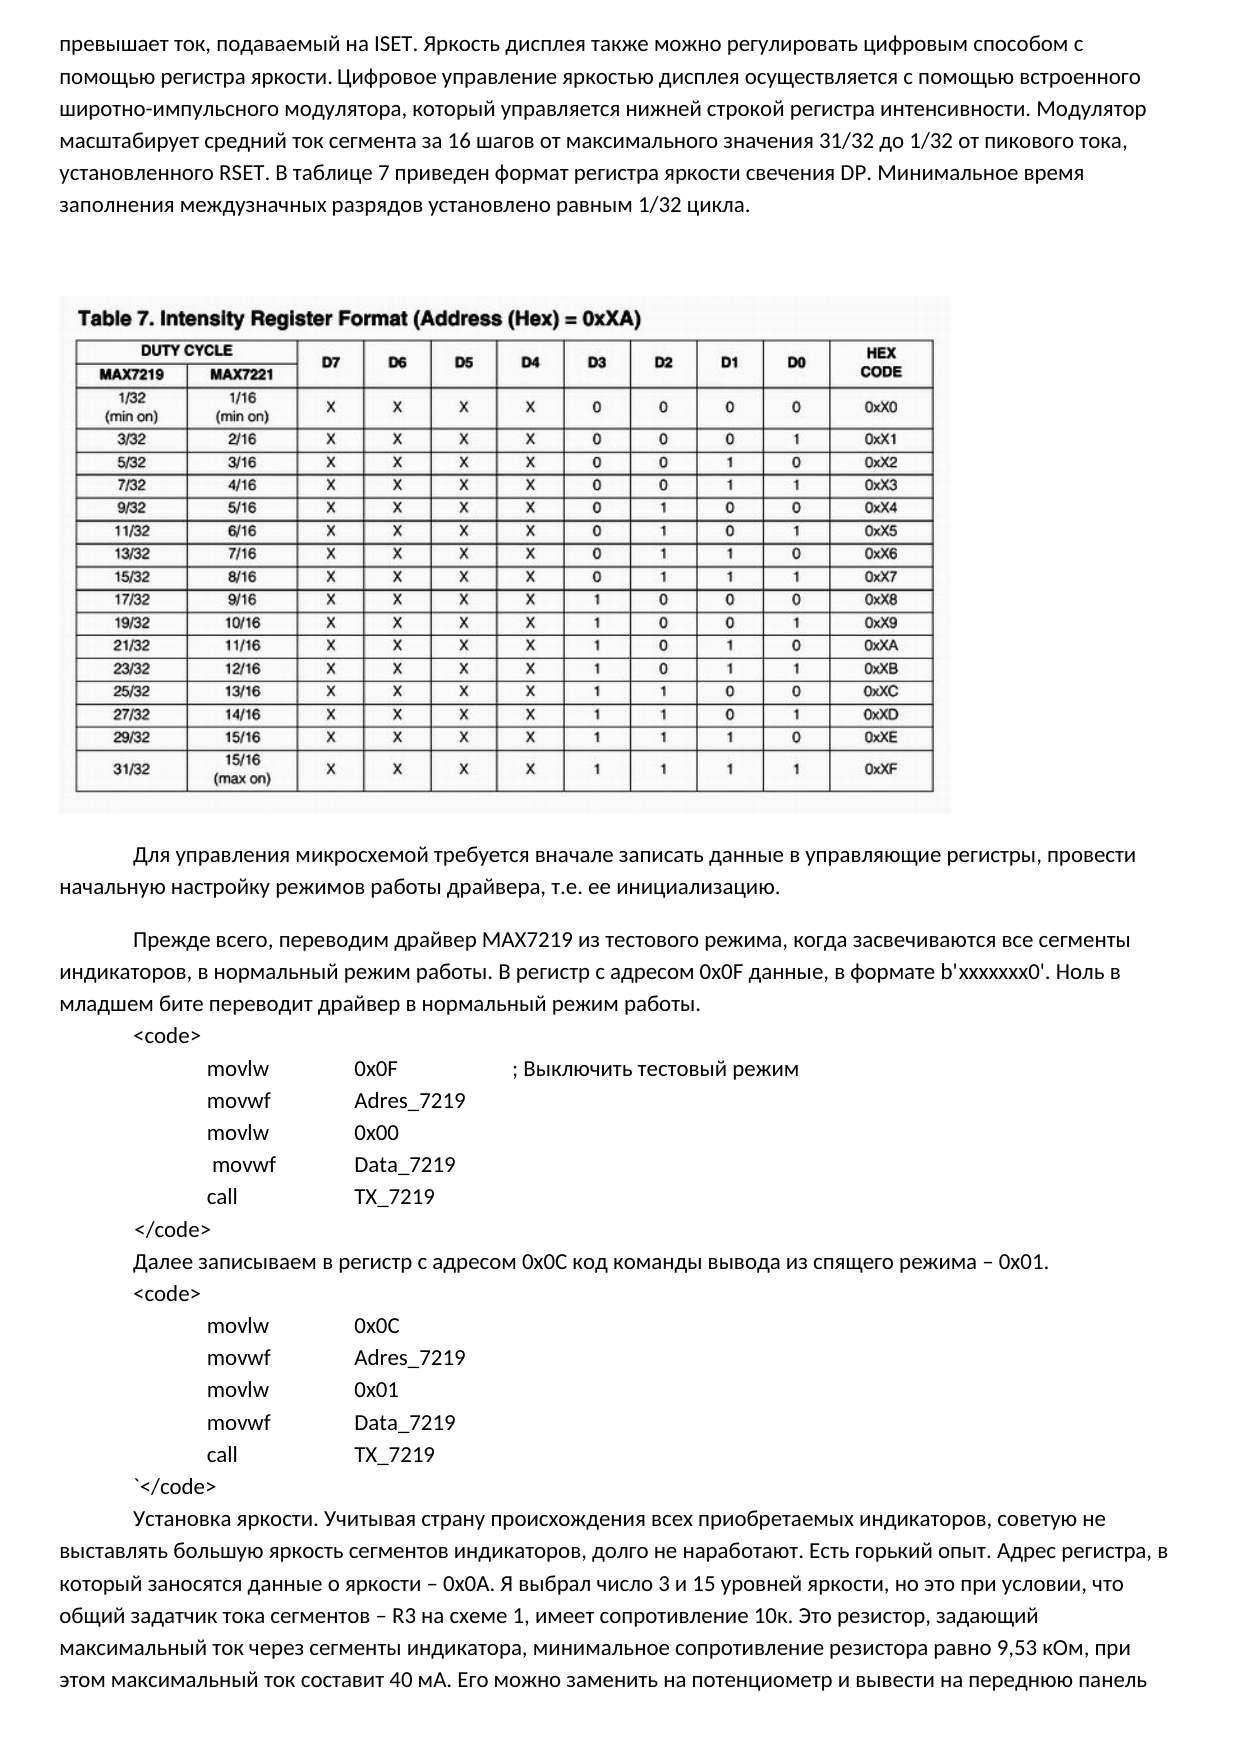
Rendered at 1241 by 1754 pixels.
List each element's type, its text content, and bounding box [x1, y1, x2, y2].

list movwf Data_7219 [134, 1150, 1181, 1178]
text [59, 29, 1181, 218]
picture [59, 296, 952, 815]
text movlw 0x0С [59, 1311, 1181, 1339]
list call TX_7219 [134, 1182, 1181, 1211]
text call TX_7219 [59, 1440, 1181, 1468]
list </code> [134, 1215, 1181, 1243]
list <code> [59, 1022, 1181, 1049]
text movlw 0х01 [59, 1376, 1181, 1404]
text movwf Adres_7219 [59, 1343, 1181, 1371]
text Для управления микросхемой требуется вначале записать данные в управляющие регистры, провести начальную настройку режимов работы драйвера, т.е. ее инициализацию. [59, 840, 1181, 900]
list movlw 0x00 [134, 1118, 1181, 1146]
text `</code> [59, 1472, 1181, 1500]
list Прежде всего, переводим драйвер MAX7219 из тестового режима, когда засвечиваются все сегменты индикаторов, в нормальный режим работы. В регистр с адресом 0x0F данные, в формате b'xxxxxxx0'. Ноль в младшем бите переводит драйвер в нормальный режим работы. [59, 925, 1181, 1017]
text Далее записываем в регистр с адресом 0x0С код команды вывода из спящего режима – 0х01. [59, 1247, 1181, 1275]
text movlw 0x0F ; Выключить тестовый режим [133, 1054, 1181, 1082]
text <code> [59, 1279, 1181, 1307]
list movwf Adres_7219 [134, 1086, 1181, 1114]
text movwf Data_7219 [59, 1408, 1181, 1436]
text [59, 1504, 1181, 1693]
